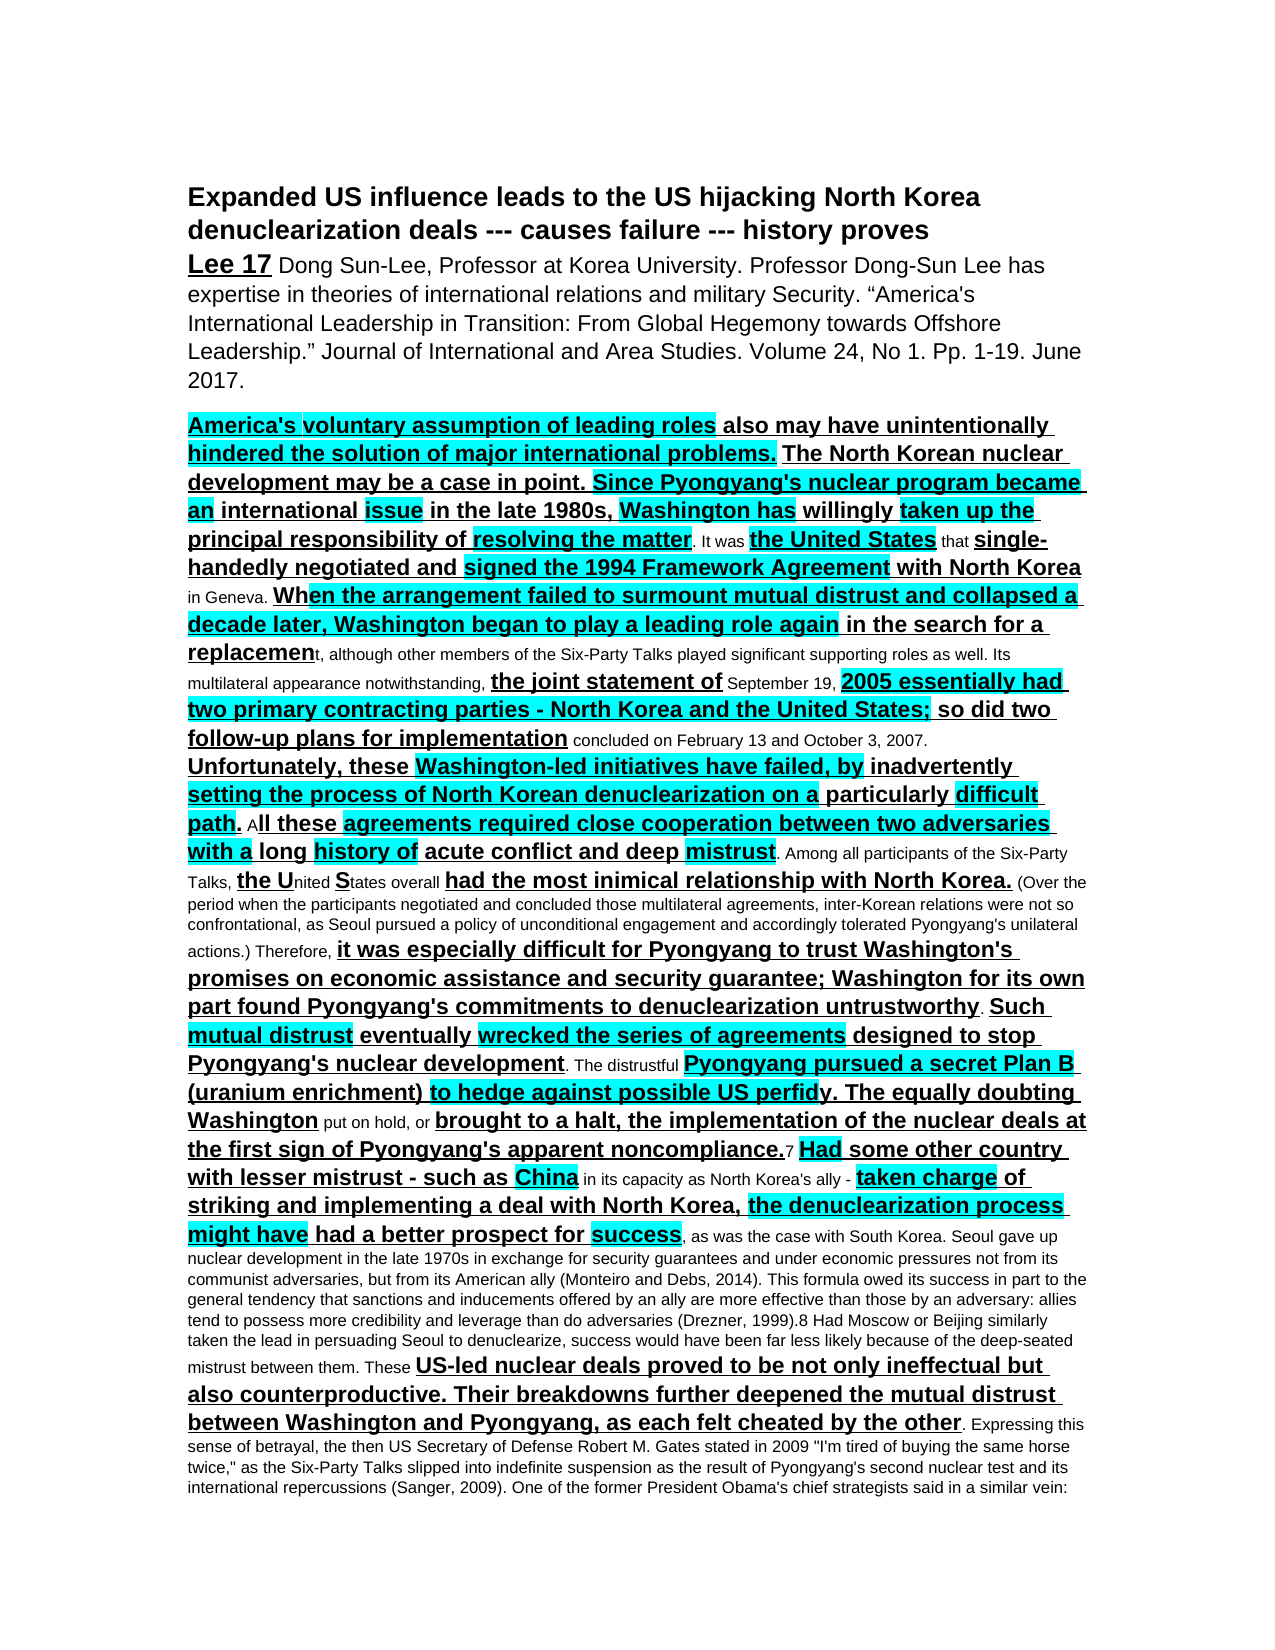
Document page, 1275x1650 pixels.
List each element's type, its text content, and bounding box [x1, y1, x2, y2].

subtitle Expanded US influence leads to the US hijacking North Korea denuclearization deals --- causes failure --- history proves [187, 181, 1087, 246]
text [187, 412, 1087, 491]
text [187, 492, 1087, 1497]
text Lee 17 Dong Sun-Lee, Professor at Korea University. Professor Dong-Sun Lee has expertise in theories of international relations and military Security. “America's International Leadership in Transition: From Global Hegemony towards Offshore Leadership.” Journal of International and Area Studies. Volume 24, No 1. Pp. 1-19. June 2017. [187, 248, 1087, 393]
